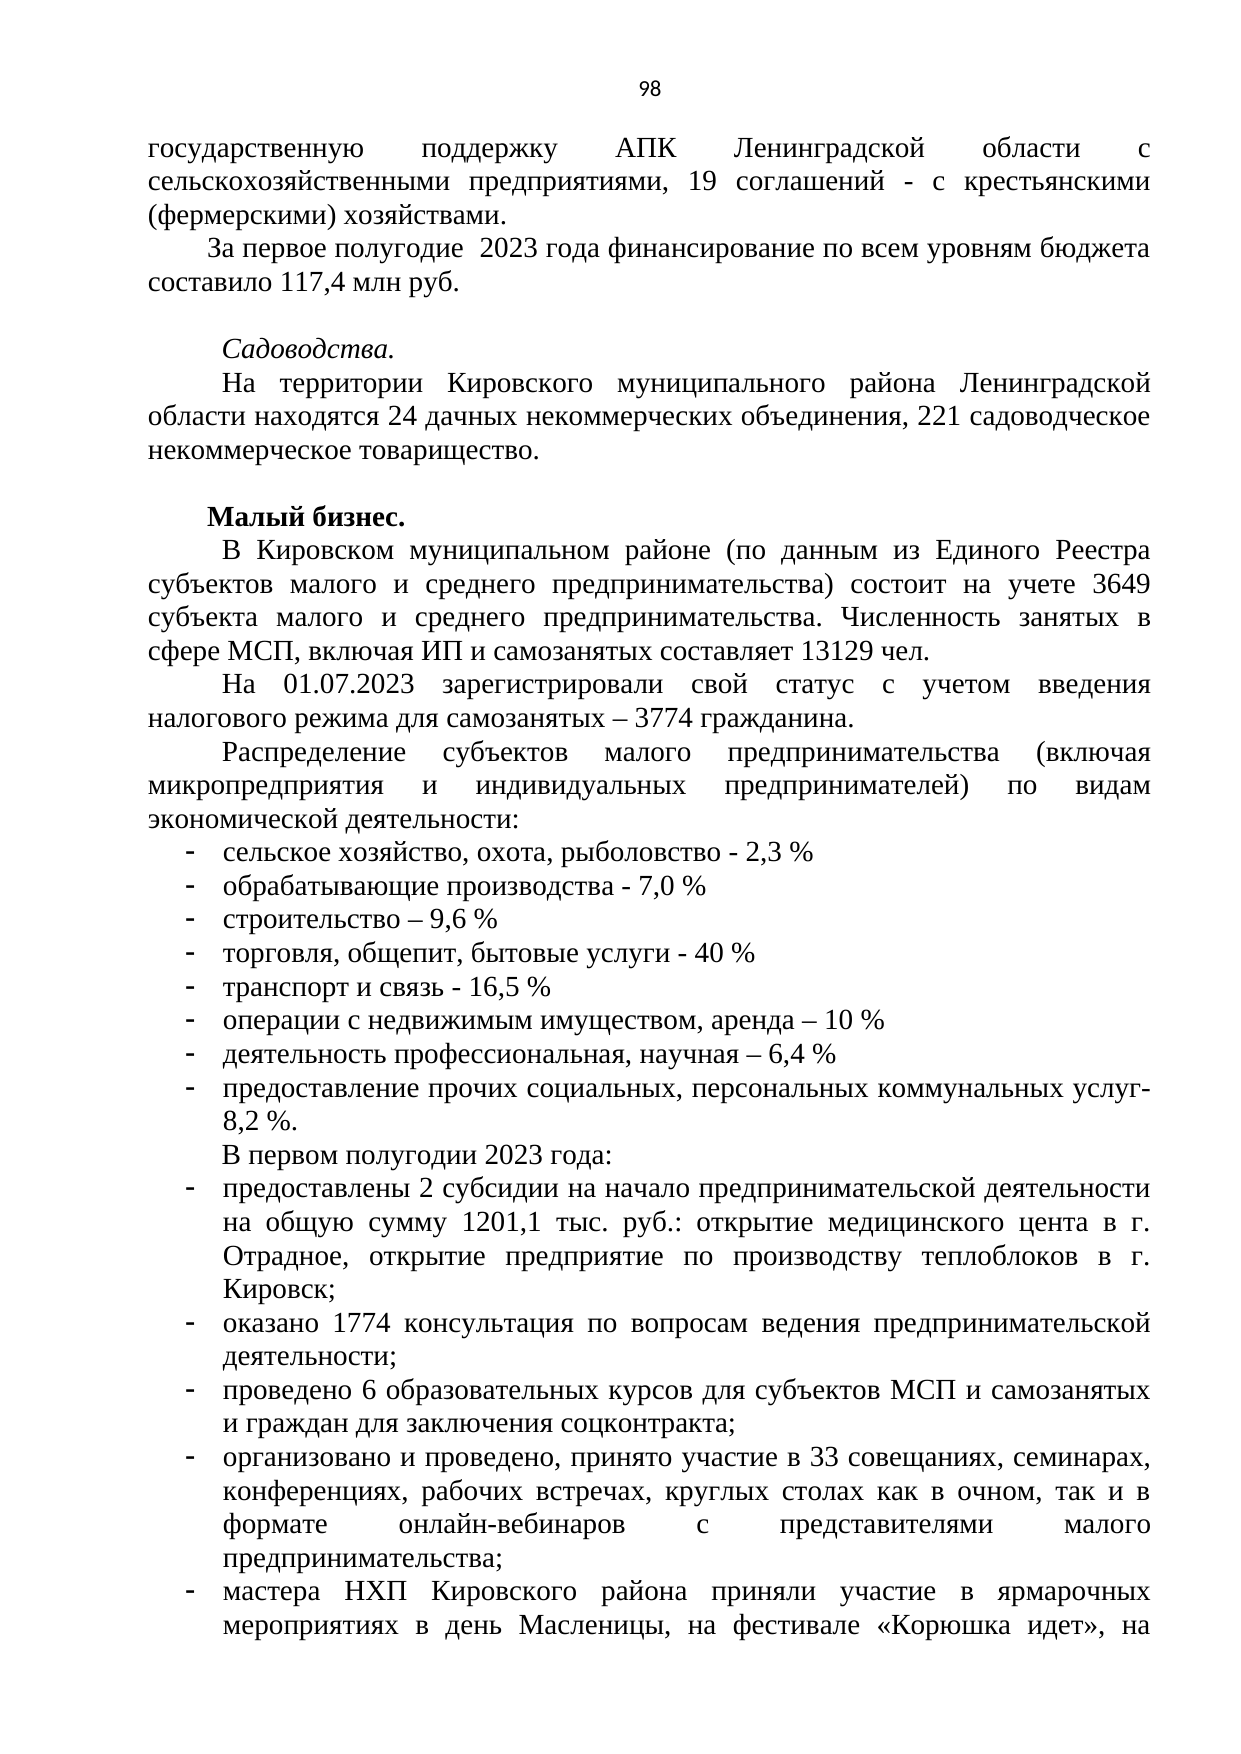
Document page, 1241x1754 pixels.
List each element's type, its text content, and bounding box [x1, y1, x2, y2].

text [148, 130, 1152, 231]
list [185, 1573, 1152, 1641]
list обрабатывающие производства - 7,0 % [185, 868, 1152, 902]
list предоставлены 2 субсидии на начало предпринимательской деятельности на общую сумму 1201,1 тыс. руб.: открытие медицинского цента в г. Отрадное, открытие предприятие по производству теплоблоков в г. Кировск; [185, 1171, 1152, 1305]
text В первом полугодии 2023 года: [148, 1137, 1152, 1171]
text На территории Кировского муниципального района Ленинградской области находятся 24 дачных некоммерческих объединения, 221 садоводческое некоммерческое товарищество. [148, 365, 1152, 465]
text Малый бизнес. [148, 499, 1152, 532]
text На 01.07.2023 зарегистрировали свой статус с учетом введения налогового режима для самозанятых – 3774 гражданина. [148, 667, 1152, 734]
list предоставление прочих социальных, персональных коммунальных услуг-8,2 %. [185, 1070, 1152, 1137]
text Распределение субъектов малого предпринимательства (включая микропредприятия и индивидуальных предпринимателей) по видам экономической деятельности: [148, 734, 1152, 834]
list строительство – 9,6 % [185, 902, 1152, 935]
list транспорт и связь - 16,5 % [185, 969, 1152, 1002]
list организовано и проведено, принято участие в 33 совещаниях, семинарах, конференциях, рабочих встречах, круглых столах как в очном, так и в формате онлайн-вебинаров с представителями малого предпринимательства; [185, 1439, 1152, 1573]
list проведено 6 образовательных курсов для субъектов МСП и самозанятых и граждан для заключения соцконтракта; [185, 1372, 1152, 1439]
text Садоводства. [148, 331, 1152, 365]
list операции с недвижимым имуществом, аренда – 10 % [185, 1002, 1152, 1036]
list деятельность профессиональная, научная – 6,4 % [185, 1036, 1152, 1070]
text В Кировском муниципальном районе (по данным из Единого Реестра субъектов малого и среднего предпринимательства) состоит на учете 3649 субъекта малого и среднего предпринимательства. Численность занятых в сфере МСП, включая ИП и самозанятых составляет 13129 чел. [148, 532, 1152, 667]
list сельское хозяйство, охота, рыболовство - 2,3 % [185, 834, 1152, 868]
list торговля, общепит, бытовые услуги - 40 % [185, 935, 1152, 969]
list оказано 1774 консультация по вопросам ведения предпринимательской деятельности; [185, 1305, 1152, 1372]
text За первое полугодие 2023 года финансирование по всем уровням бюджета составило 117,4 млн руб. [148, 231, 1152, 298]
